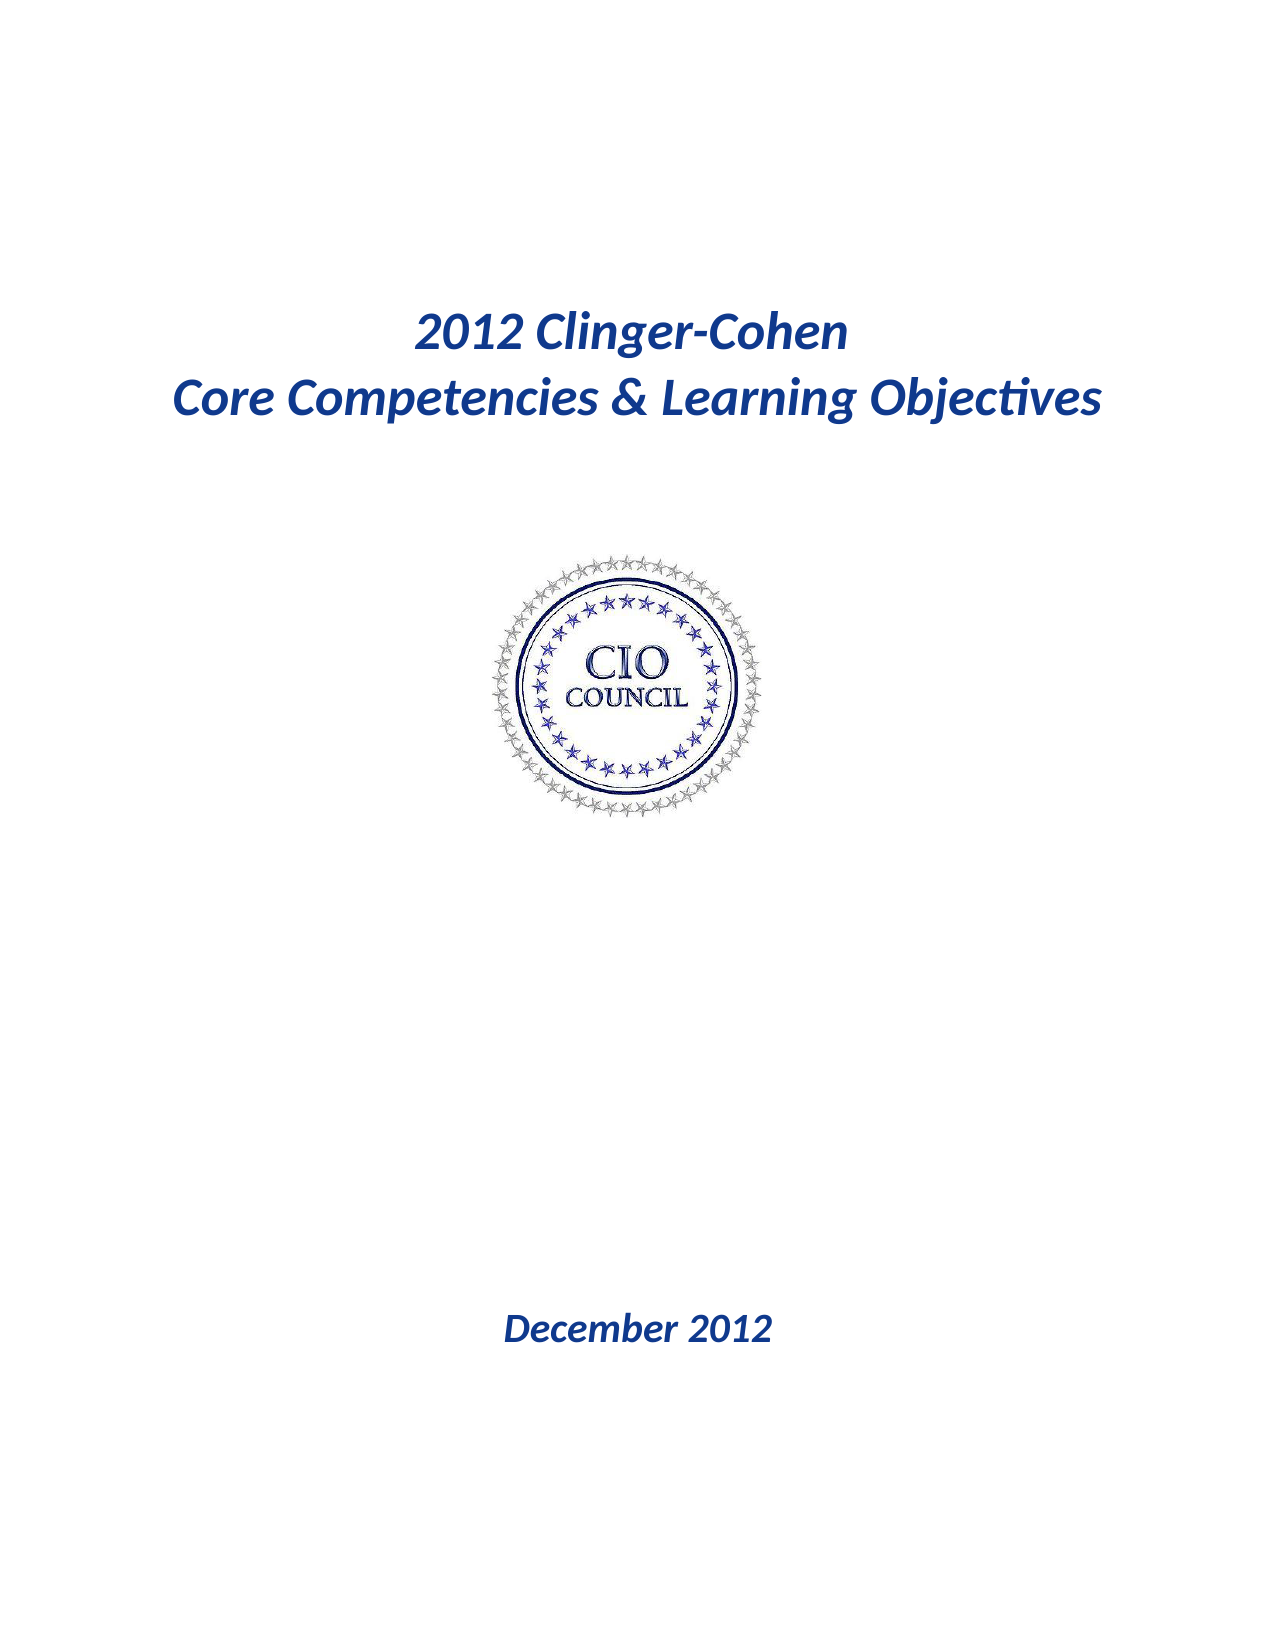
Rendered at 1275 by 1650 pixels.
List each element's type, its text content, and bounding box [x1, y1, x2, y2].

subtitle 2012 Clinger-Cohen Core Competencies & Learning Objectives [150, 297, 1125, 429]
table_header [139, 460, 1114, 817]
text December 2012 [150, 1302, 1125, 1353]
